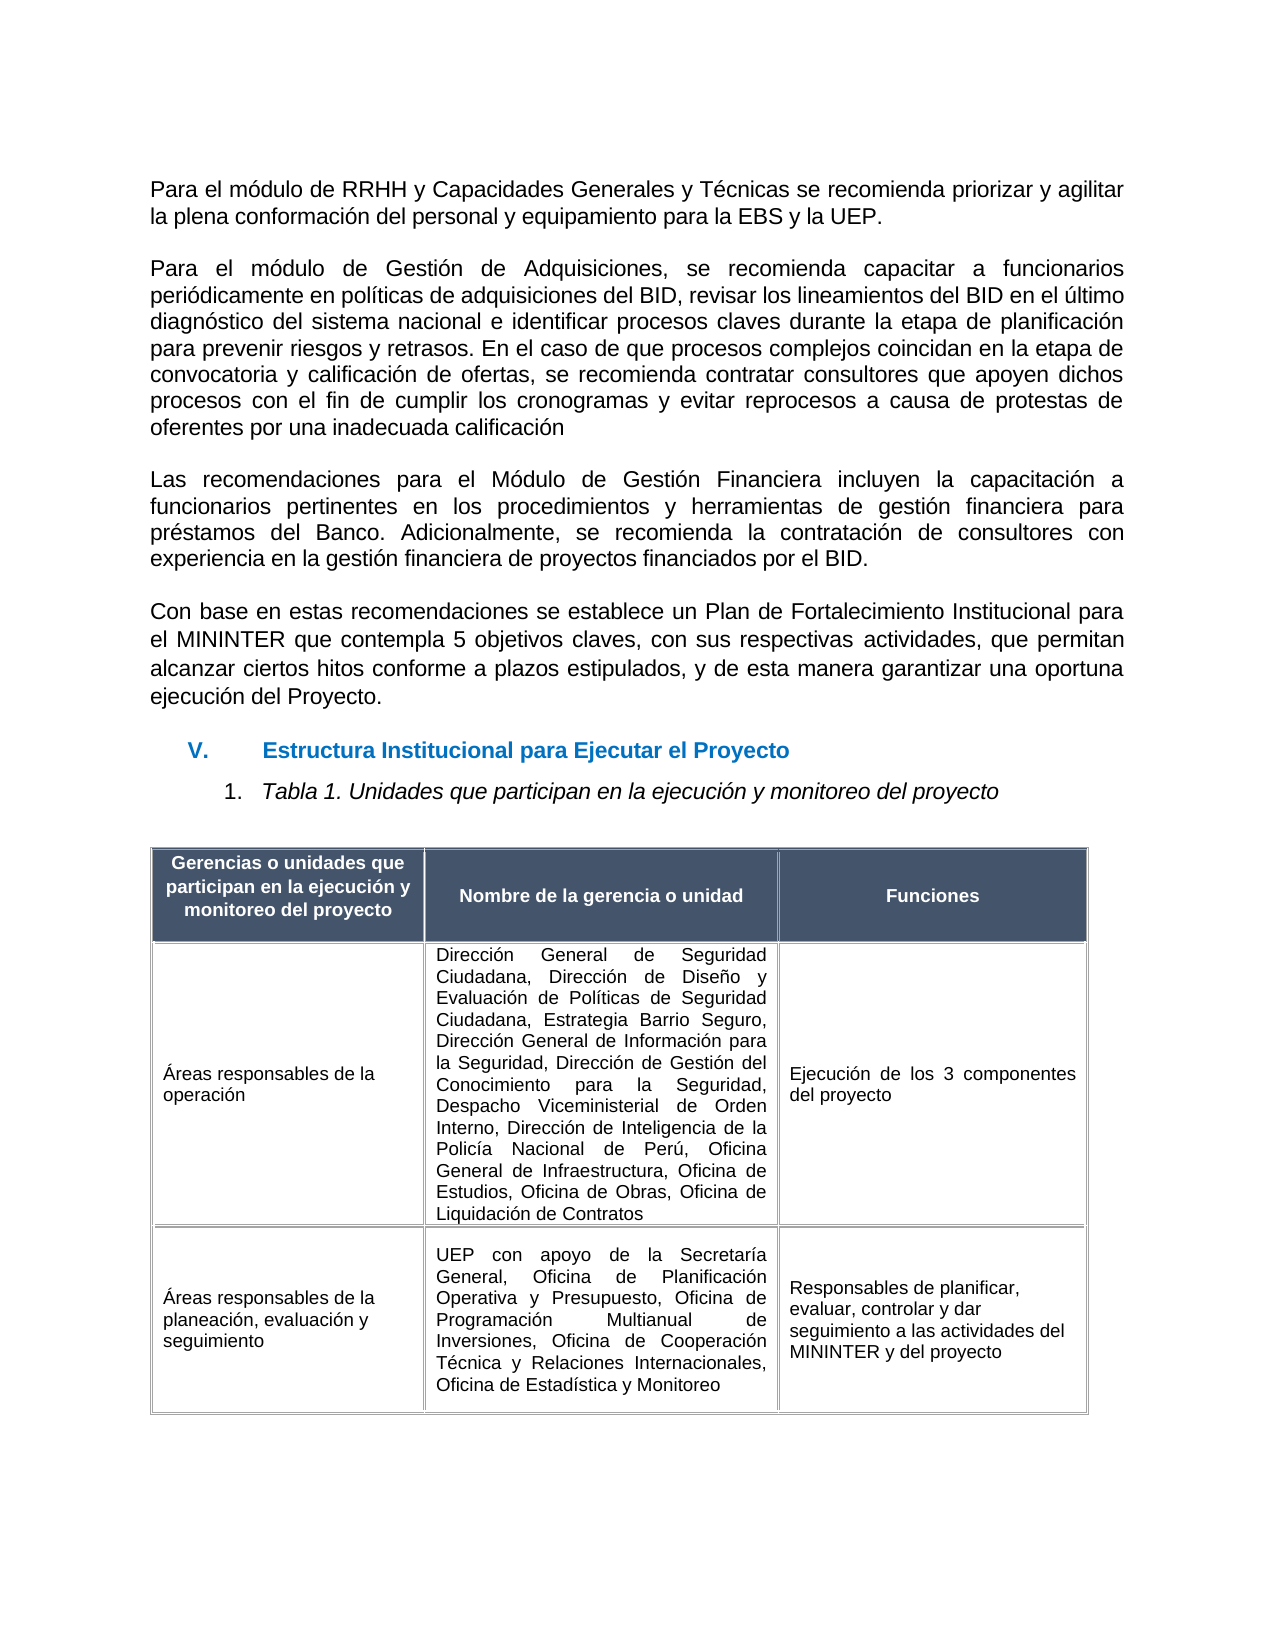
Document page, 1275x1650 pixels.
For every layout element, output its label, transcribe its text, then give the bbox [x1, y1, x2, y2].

text Para el módulo de Gestión de Adquisiciones, se recomienda capacitar a funcionarios periódicamente en políticas de adquisiciones del BID, revisar los lineamientos del BID en el último diagnóstico del sistema nacional e identificar procesos claves durante la etapa de planificación para prevenir riesgos y retrasos. En el caso de que procesos complejos coincidan en la etapa de convocatoria y calificación de ofertas, se recomienda contratar consultores que apoyen dichos procesos con el fin de cumplir los cronogramas y evitar reprocesos a causa de protestas de oferentes por una inadecuada calificación [150, 255, 1125, 440]
text Las recomendaciones para el Módulo de Gestión Financiera incluyen la capacitación a funcionarios pertinentes en los procedimientos y herramientas de gestión financiera para préstamos del Banco. Adicionalmente, se recomienda la contratación de consultores con experiencia en la gestión financiera de proyectos financiados por el BID. [150, 466, 1125, 572]
subtitle Tabla 1. Unidades que participan en la ejecución y monitoreo del proyecto [224, 778, 1125, 804]
subtitle Estructura Institucional para Ejecutar el Proyecto [187, 737, 1125, 763]
text Con base en estas recomendaciones se establece un Plan de Fortalecimiento Institucional para el MININTER que contempla 5 objetivos claves, con sus respectivas actividades, que permitan alcanzar ciertos hitos conforme a plazos estipulados, y de esta manera garantizar una oportuna ejecución del Proyecto. [150, 598, 1125, 710]
table_cell Áreas responsables de la planeación, evaluación y seguimiento [152, 1224, 424, 1412]
text Para el módulo de RRHH y Capacidades Generales y Técnicas se recomienda priorizar y agilitar la plena conformación del personal y equipamiento para la EBS y la UEP. [150, 176, 1125, 229]
table_cell Responsables de planificar, evaluar, controlar y dar seguimiento a las actividades del MININTER y del proyecto [778, 1224, 1087, 1412]
table_cell Áreas responsables de la operación [153, 941, 423, 1224]
table_header Nombre de la gerencia o unidad [425, 850, 778, 941]
table_header Funciones [778, 850, 1086, 941]
table_cell UEP con apoyo de la Secretaría General, Oficina de Planificación Operativa y Presupuesto, Oficina de Programación Multianual de Inversiones, Oficina de Cooperación Técnica y Relaciones Internacionales, Oficina de Estadística y Monitoreo [425, 1228, 778, 1412]
table_cell Ejecución de los 3 componentes del proyecto [780, 941, 1086, 1224]
table_header Gerencias o unidades que participan en la ejecución y monitoreo del proyecto [153, 850, 424, 941]
table_cell Dirección General de Seguridad Ciudadana, Dirección de Diseño y Evaluación de Políticas de Seguridad Ciudadana, Estrategia Barrio Seguro, Dirección General de Información para la Seguridad, Dirección de Gestión del Conocimiento para la Seguridad, Despacho Viceministerial de Orden Interno, Dirección de Inteligencia de la Policía Nacional de Perú, Oficina General de Infraestructura, Oficina de Estudios, Oficina de Obras, Oficina de Liquidación de Contratos [426, 944, 777, 1224]
